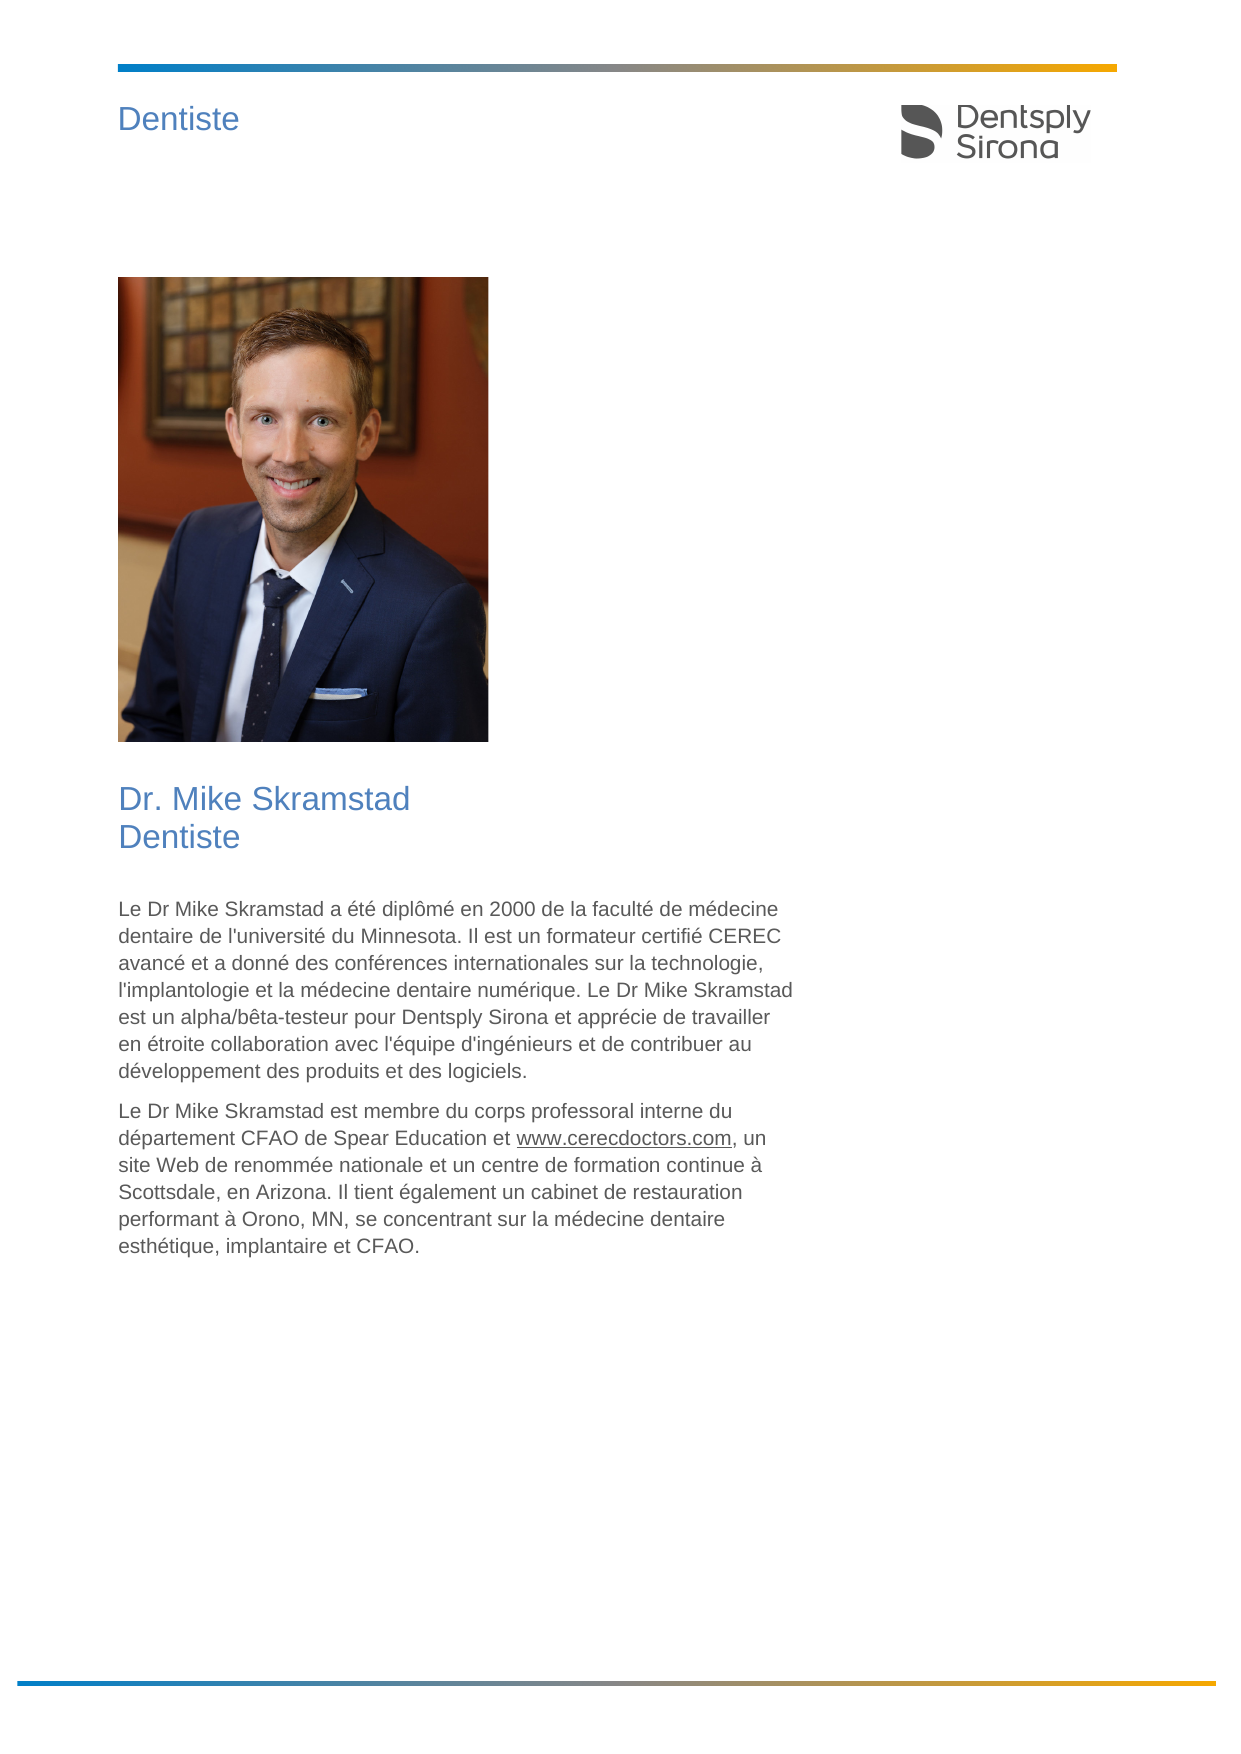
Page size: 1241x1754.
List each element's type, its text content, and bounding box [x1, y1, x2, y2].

picture [901, 105, 1091, 163]
picture [17, 1678, 1218, 1688]
picture [118, 277, 489, 742]
text Le Dr Mike Skramstad a été diplômé en 2000 de la faculté de médecine dentaire de l'université du Minnesota. Il est un formateur certifié CEREC avancé et a donné des conférences internationales sur la technologie, l'implantologie et la médecine dentaire numérique. Le Dr Mike Skramstad est un alpha/bêta-testeur pour Dentsply Sirona et apprécie de travailler en étroite collaboration avec l'équipe d'ingénieurs et de contribuer au développement des produits et des logiciels. [118, 893, 798, 1083]
picture [117, 59, 1118, 78]
text Dr. Mike Skramstad Dentiste [118, 779, 798, 856]
text Le Dr Mike Skramstad est membre du corps professoral interne du département CFAO de Spear Education et www.cerecdoctors.com, un site Web de renommée nationale et un centre de formation continue à Scottsdale, en Arizona. Il tient également un cabinet de restauration performant à Orono, MN, se concentrant sur la médecine dentaire esthétique, implantaire et CFAO. [118, 1096, 798, 1258]
